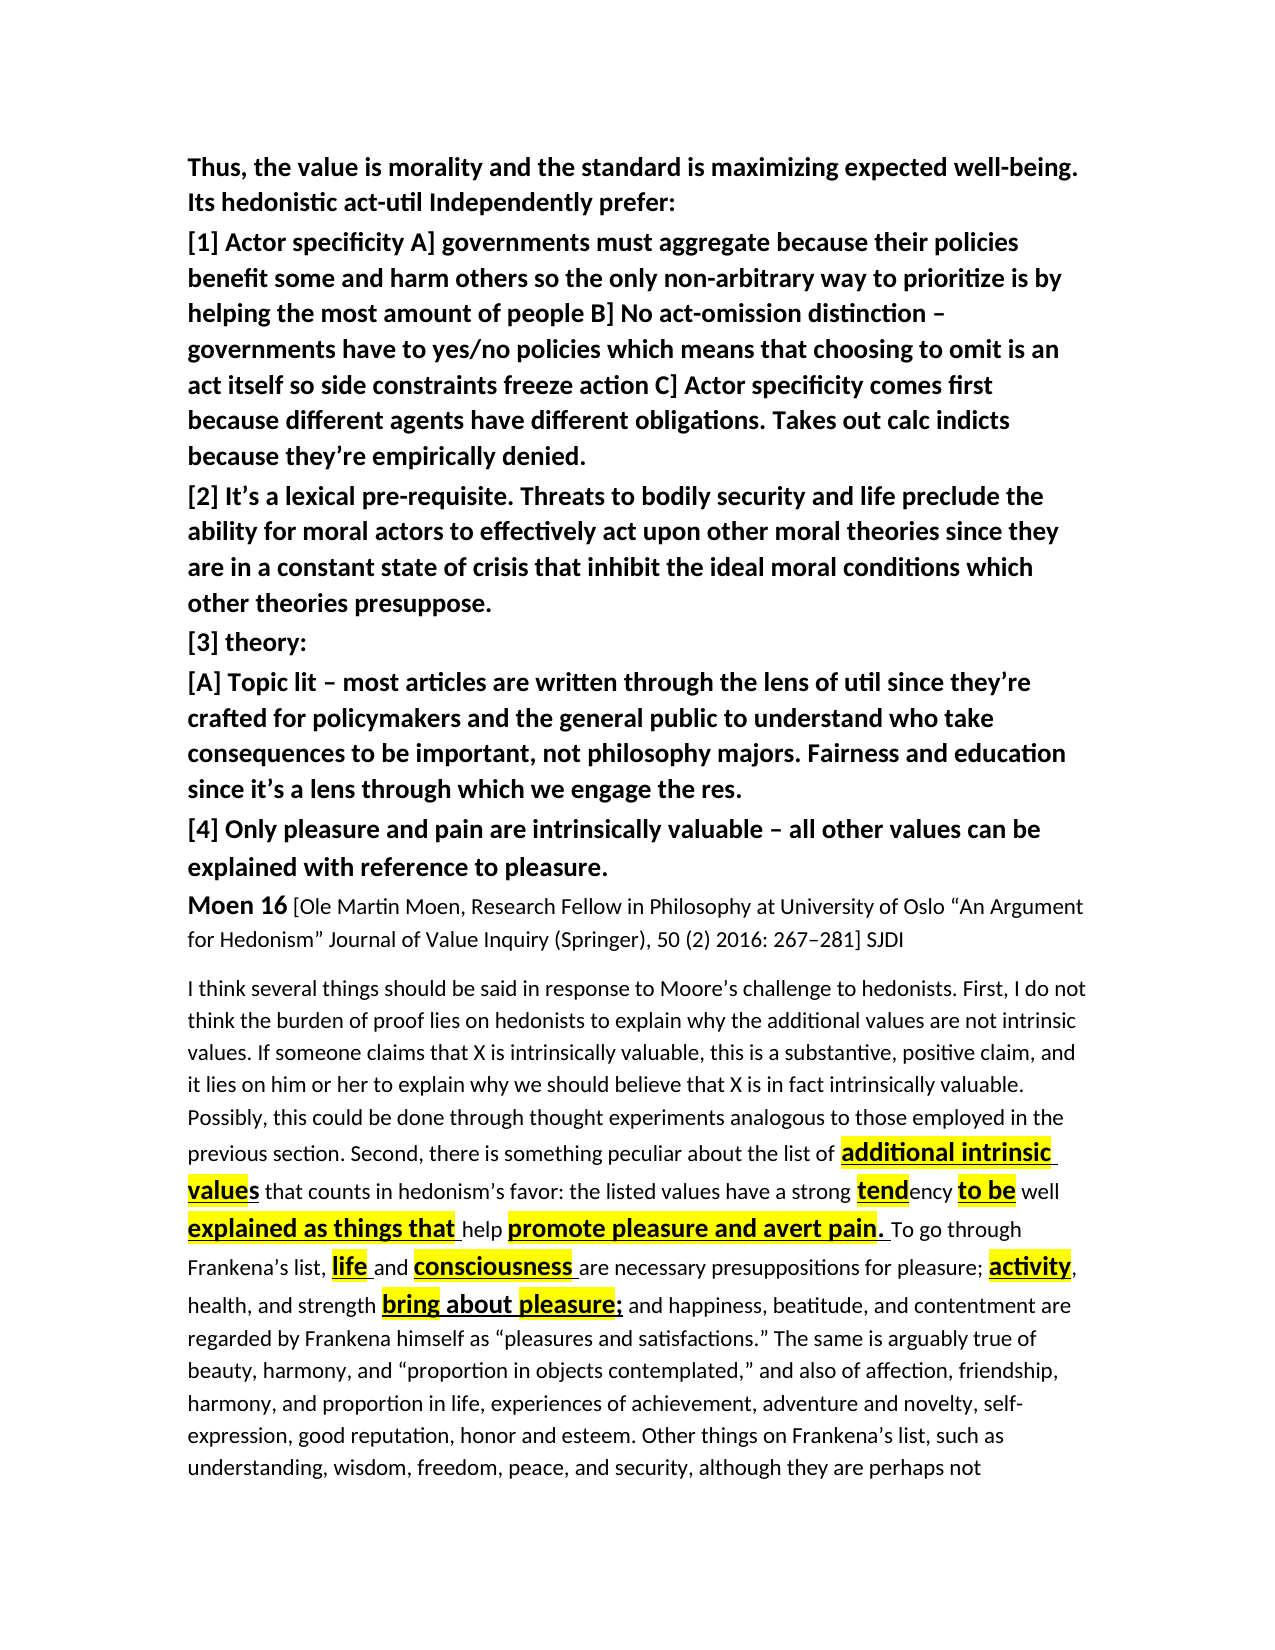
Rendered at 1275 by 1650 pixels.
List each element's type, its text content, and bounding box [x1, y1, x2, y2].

subtitle Thus, the value is morality and the standard is maximizing expected well-being. Its hedonistic act-util Independently prefer: [187, 150, 1087, 219]
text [187, 974, 1087, 1481]
subtitle [3] theory: [187, 626, 1087, 659]
subtitle [1] Actor specificity A] governments must aggregate because their policies benefit some and harm others so the only non-arbitrary way to prioritize is by helping the most amount of people B] No act-omission distinction – governments have to yes/no policies which means that choosing to omit is an act itself so side constraints freeze action C] Actor specificity comes first because different agents have different obligations. Takes out calc indicts because they’re empirically denied. [187, 225, 1087, 472]
subtitle [2] It’s a lexical pre-requisite. Threats to bodily security and life preclude the ability for moral actors to effectively act upon other moral theories since they are in a constant state of crisis that inhibit the ideal moral conditions which other theories presuppose. [187, 479, 1087, 619]
subtitle [4] Only pleasure and pain are intrinsically valuable – all other values can be explained with reference to pleasure. [187, 812, 1087, 883]
subtitle [A] Topic lit – most articles are written through the lens of util since they’re crafted for policymakers and the general public to understand who take consequences to be important, not philosophy majors. Fairness and education since it’s a lens through which we engage the res. [187, 665, 1087, 805]
text Moen 16 [Ole Martin Moen, Research Fellow in Philosophy at University of Oslo “An Argument for Hedonism” Journal of Value Inquiry (Springer), 50 (2) 2016: 267–281] SJDI [187, 888, 1087, 953]
